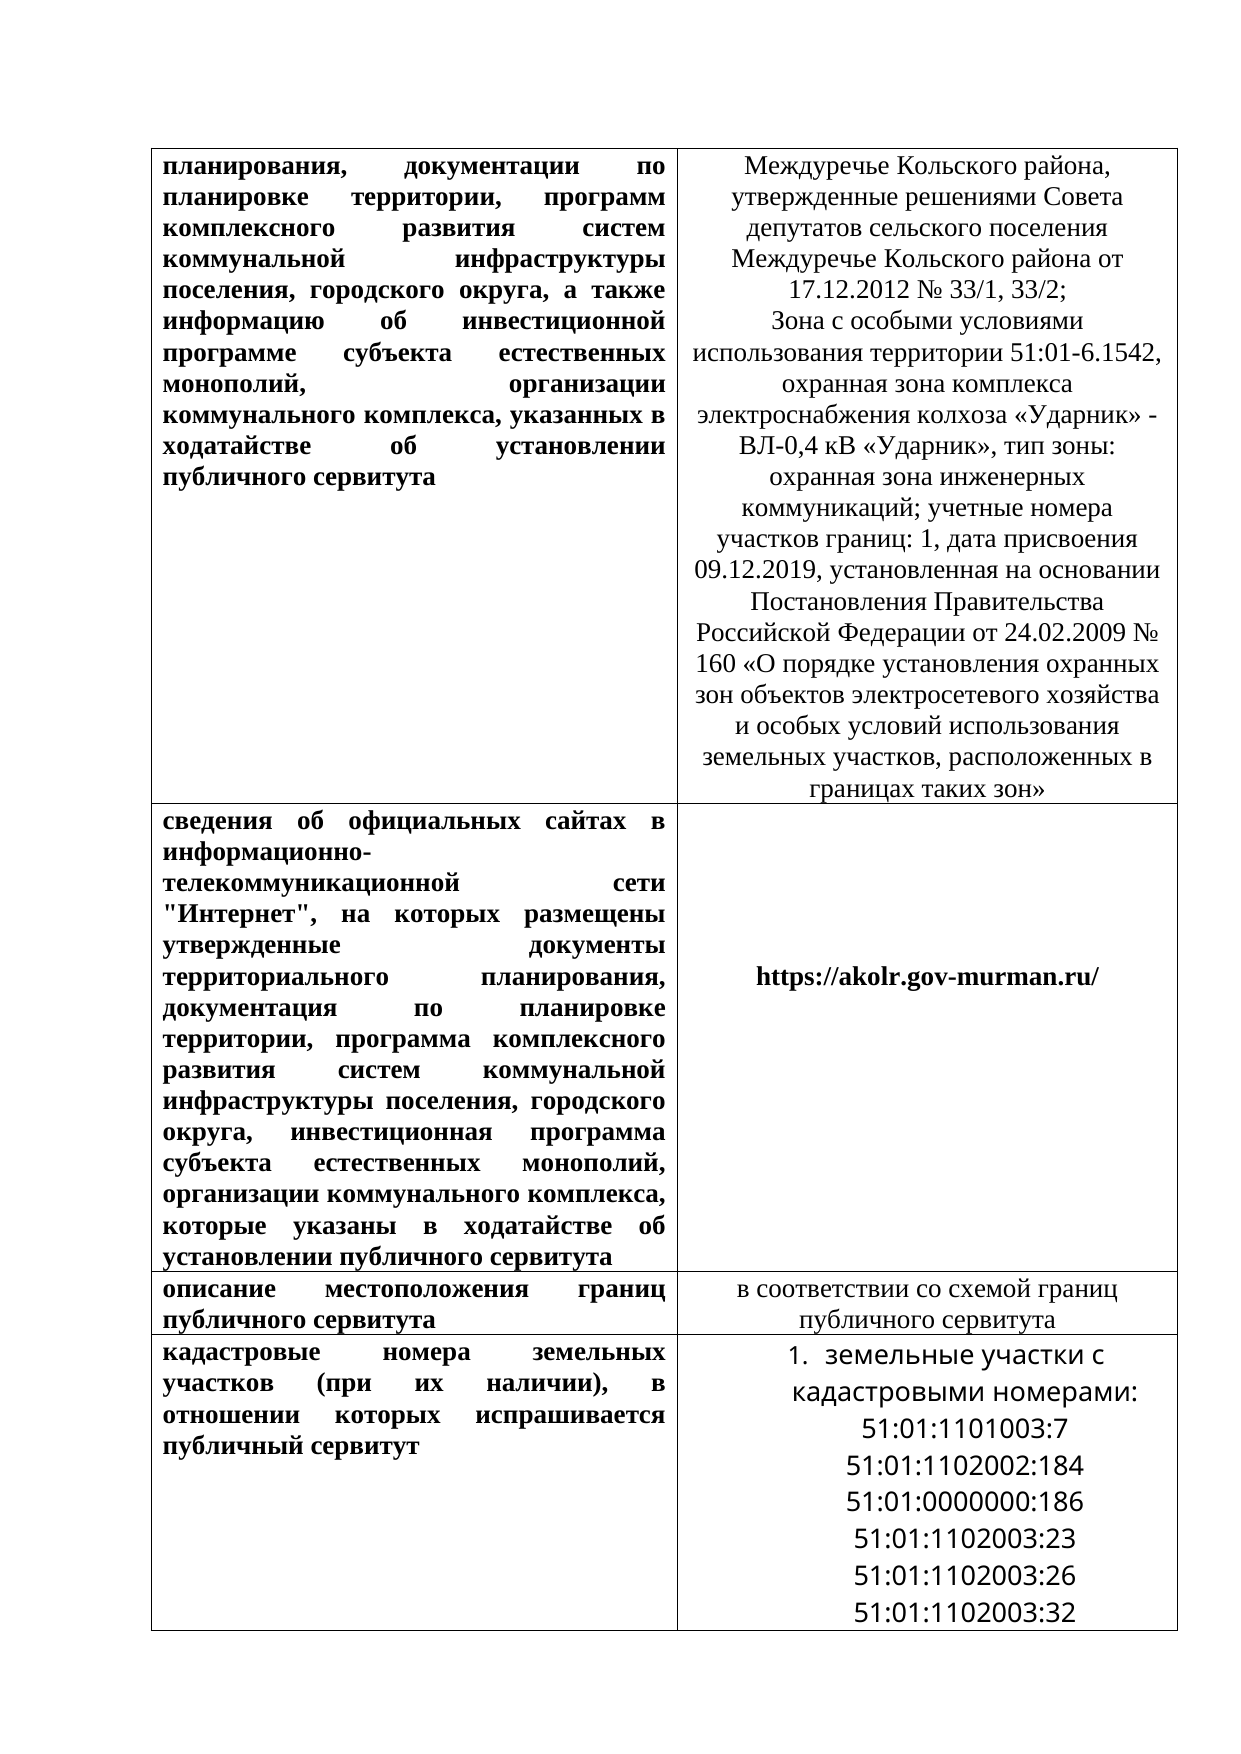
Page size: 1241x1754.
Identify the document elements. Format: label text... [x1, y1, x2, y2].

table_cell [152, 1335, 677, 1630]
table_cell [678, 149, 1177, 803]
table_cell https://akolr.gov-murman.ru/ [678, 804, 1177, 1271]
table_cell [678, 1335, 1177, 1630]
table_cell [152, 149, 677, 803]
table_cell описание местоположения границ публичного сервитута [152, 1272, 677, 1334]
table_cell сведения об официальных сайтах в информационно-телекоммуникационной сети "Интернет", на которых размещены утвержденные документы территориального планирования, документация по планировке территории, программа комплексного развития систем коммунальной инфраструктуры поселения, городского округа, инвестиционная программа субъекта естественных монополий, организации коммунального комплекса, которые указаны в ходатайстве об установлении публичного сервитута [152, 804, 677, 1271]
table_cell в соответствии со схемой границ публичного сервитута [678, 1272, 1177, 1334]
